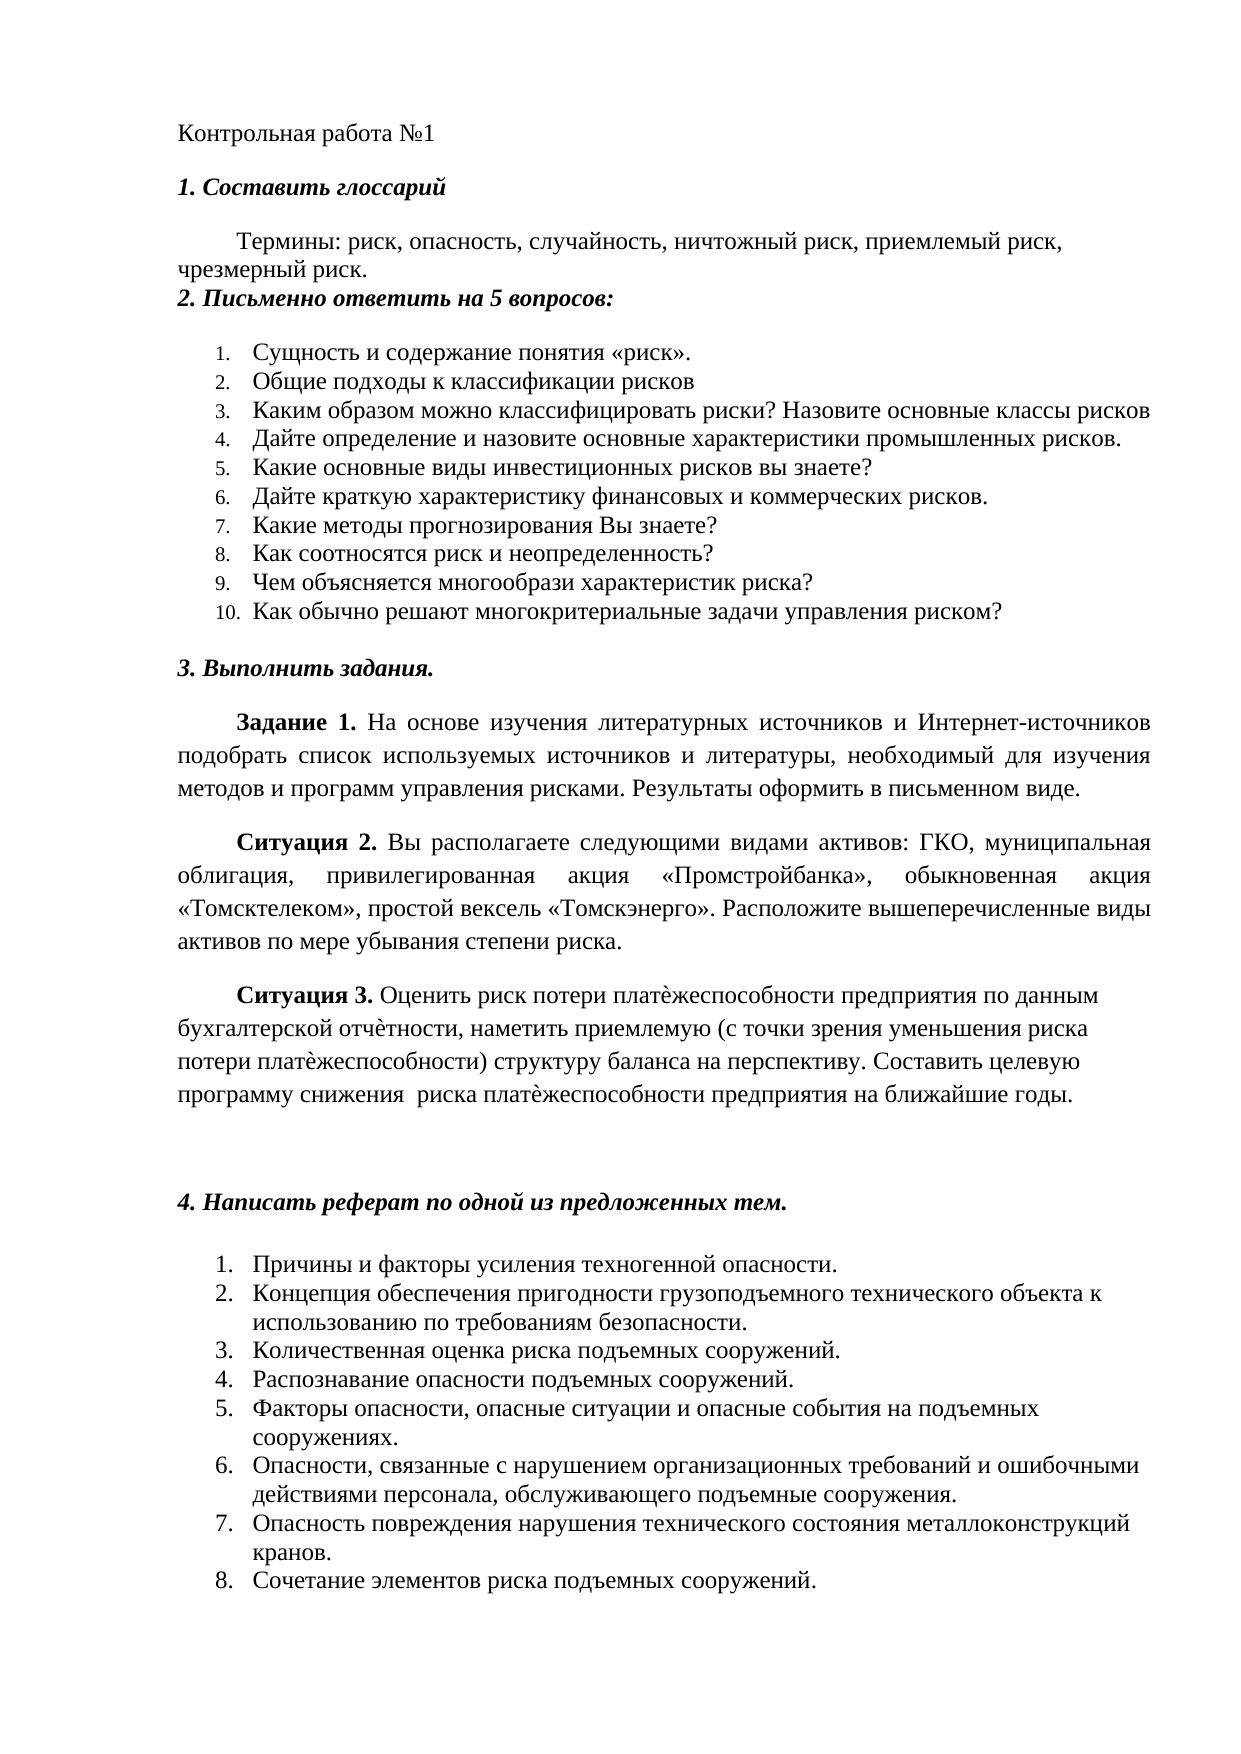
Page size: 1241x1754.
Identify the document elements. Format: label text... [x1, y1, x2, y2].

text 3. Выполнить задания. [177, 653, 1152, 682]
list Сущность и содержание понятия «риск». [215, 337, 1152, 366]
list Опасности, связанные с нарушением организационных требований и ошибочными действиями персонала, обслуживающего подъемные сооружения. [215, 1450, 1152, 1508]
text Ситуация 3. Оценить риск потери платѐжеспособности предприятия по данным бухгалтерской отчѐтности, наметить приемлемую (с точки зрения уменьшения риска потери платѐжеспособности) структуру баланса на перспективу. Составить целевую программу снижения риска платѐжеспособности предприятия на ближайшие годы. [177, 980, 1152, 1108]
text Задание 1. На основе изучения литературных источников и Интернет-источников подобрать список используемых источников и литературы, необходимый для изучения методов и программ управления рисками. Результаты оформить в письменном виде. [177, 707, 1152, 802]
list Количественная оценка риска подъемных сооружений. [215, 1335, 1152, 1364]
list Как обычно решают многокритериальные задачи управления риском? [215, 596, 1152, 625]
list Как соотносятся риск и неопределенность? [215, 538, 1152, 567]
list Распознавание опасности подъемных сооружений. [215, 1364, 1152, 1393]
text Ситуация 2. Вы располагаете следующими видами активов: ГКО, муниципальная облигация, привилегированная акция «Промстройбанка», обыкновенная акция «Томсктелеком», простой вексель «Томскэнерго». Расположите вышеперечисленные виды активов по мере убывания степени риска. [177, 827, 1152, 955]
list Какие основные виды инвестиционных рисков вы знаете? [215, 452, 1152, 481]
list Чем объясняется многообрази характеристик риска? [215, 567, 1152, 596]
list Дайте краткую характеристику финансовых и коммерческих рисков. [215, 481, 1152, 510]
list Какие методы прогнозирования Вы знаете? [215, 510, 1152, 538]
text Контрольная работа №1 [177, 118, 1152, 147]
text 4. Написать реферат по одной из предложенных тем. [177, 1187, 1152, 1216]
list Общие подходы к классификации рисков [215, 366, 1152, 395]
list Сочетание элементов риска подъемных сооружений. [215, 1565, 1152, 1594]
list Факторы опасности, опасные ситуации и опасные события на подъемных сооружениях. [215, 1393, 1152, 1450]
list Каким образом можно классифицировать риски? Назовите основные классы рисков [215, 395, 1152, 423]
list Дайте определение и назовите основные характеристики промышленных рисков. [215, 423, 1152, 452]
list Концепция обеспечения пригодности грузоподъемного технического объекта к использованию по требованиям безопасности. [215, 1278, 1152, 1335]
list Причины и факторы усиления техногенной опасности. [215, 1249, 1152, 1278]
text 1. Составить глоссарий [177, 172, 1152, 201]
text 2. Письменно ответить на 5 вопросов: [177, 283, 1152, 312]
text Термины: риск, опасность, случайность, ничтожный риск, приемлемый риск, чрезмерный риск. [177, 226, 1152, 283]
list Опасность повреждения нарушения технического состояния металлоконструкций кранов. [215, 1508, 1152, 1565]
